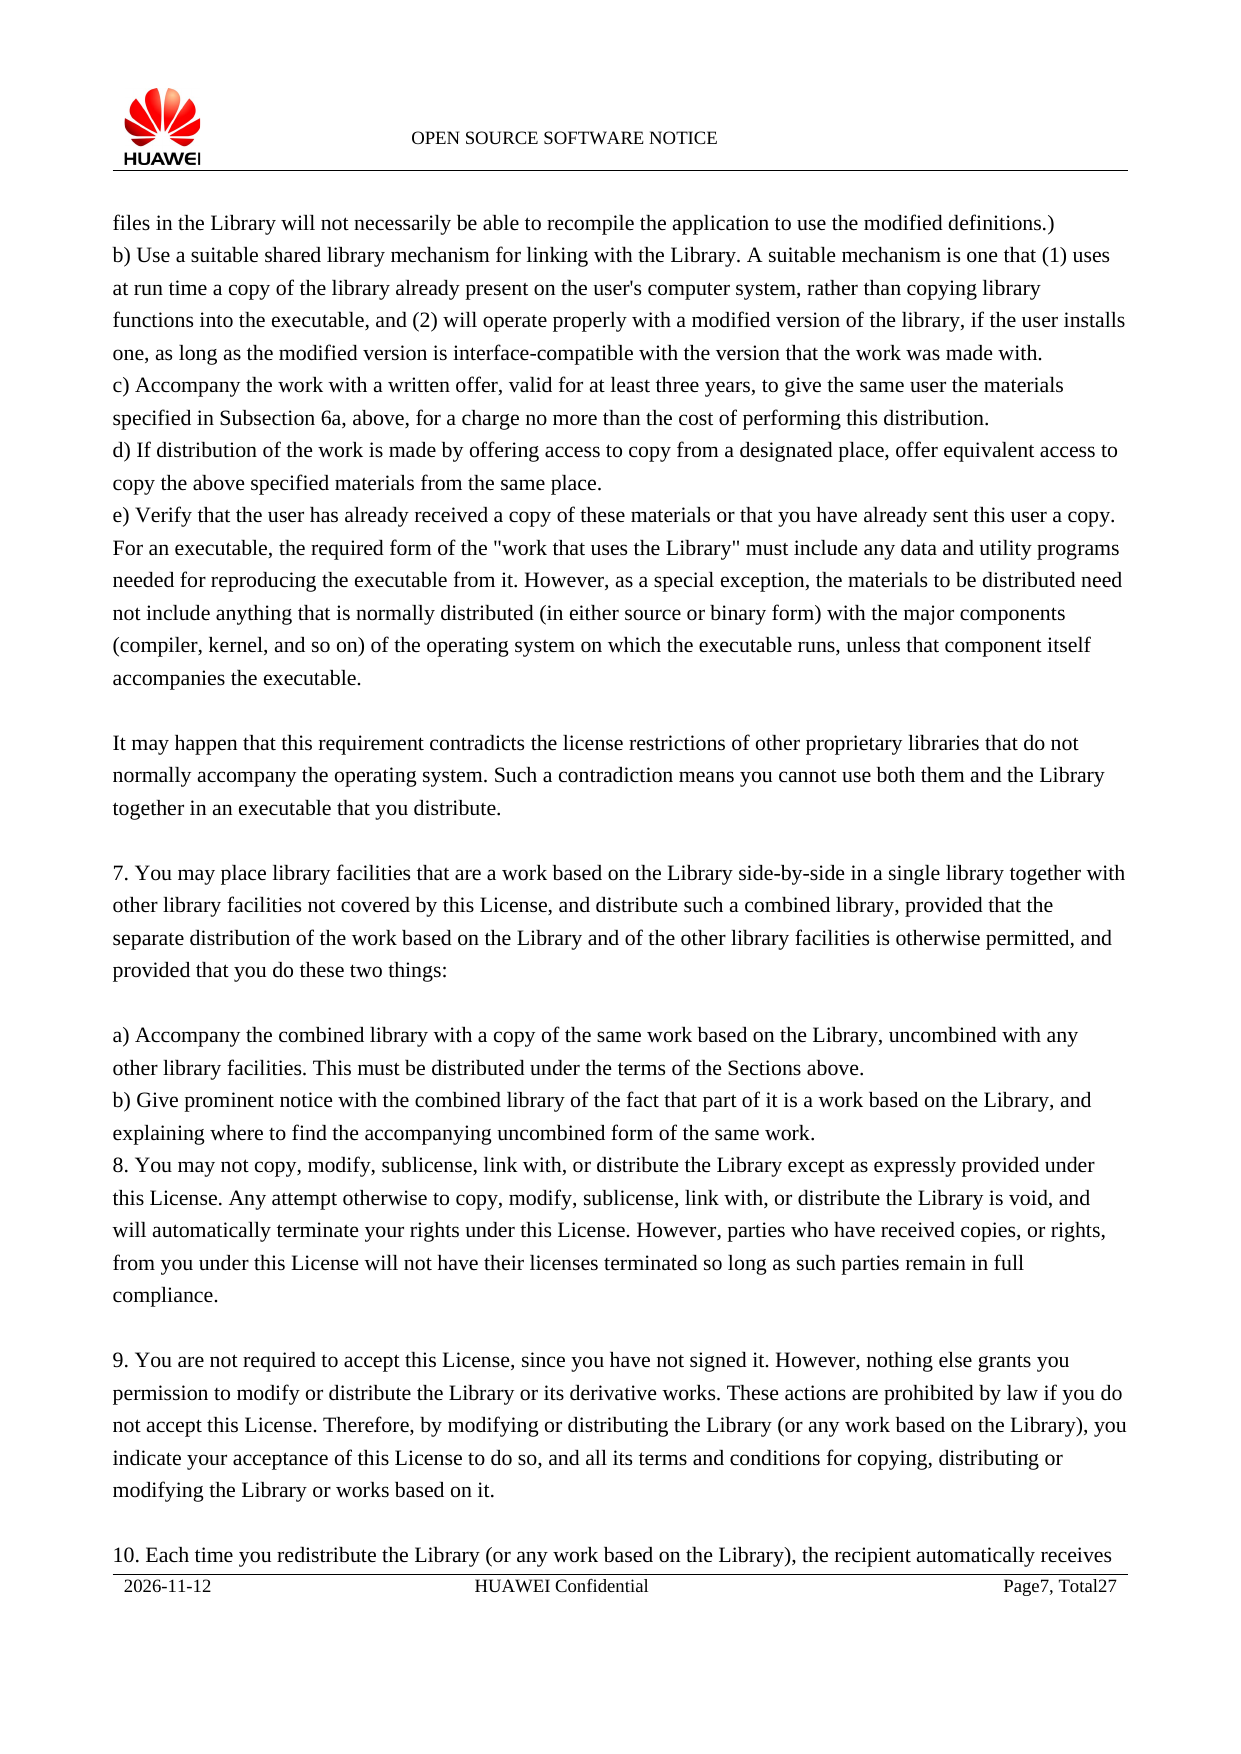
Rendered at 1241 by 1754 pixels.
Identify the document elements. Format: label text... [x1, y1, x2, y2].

picture [124, 88, 201, 165]
